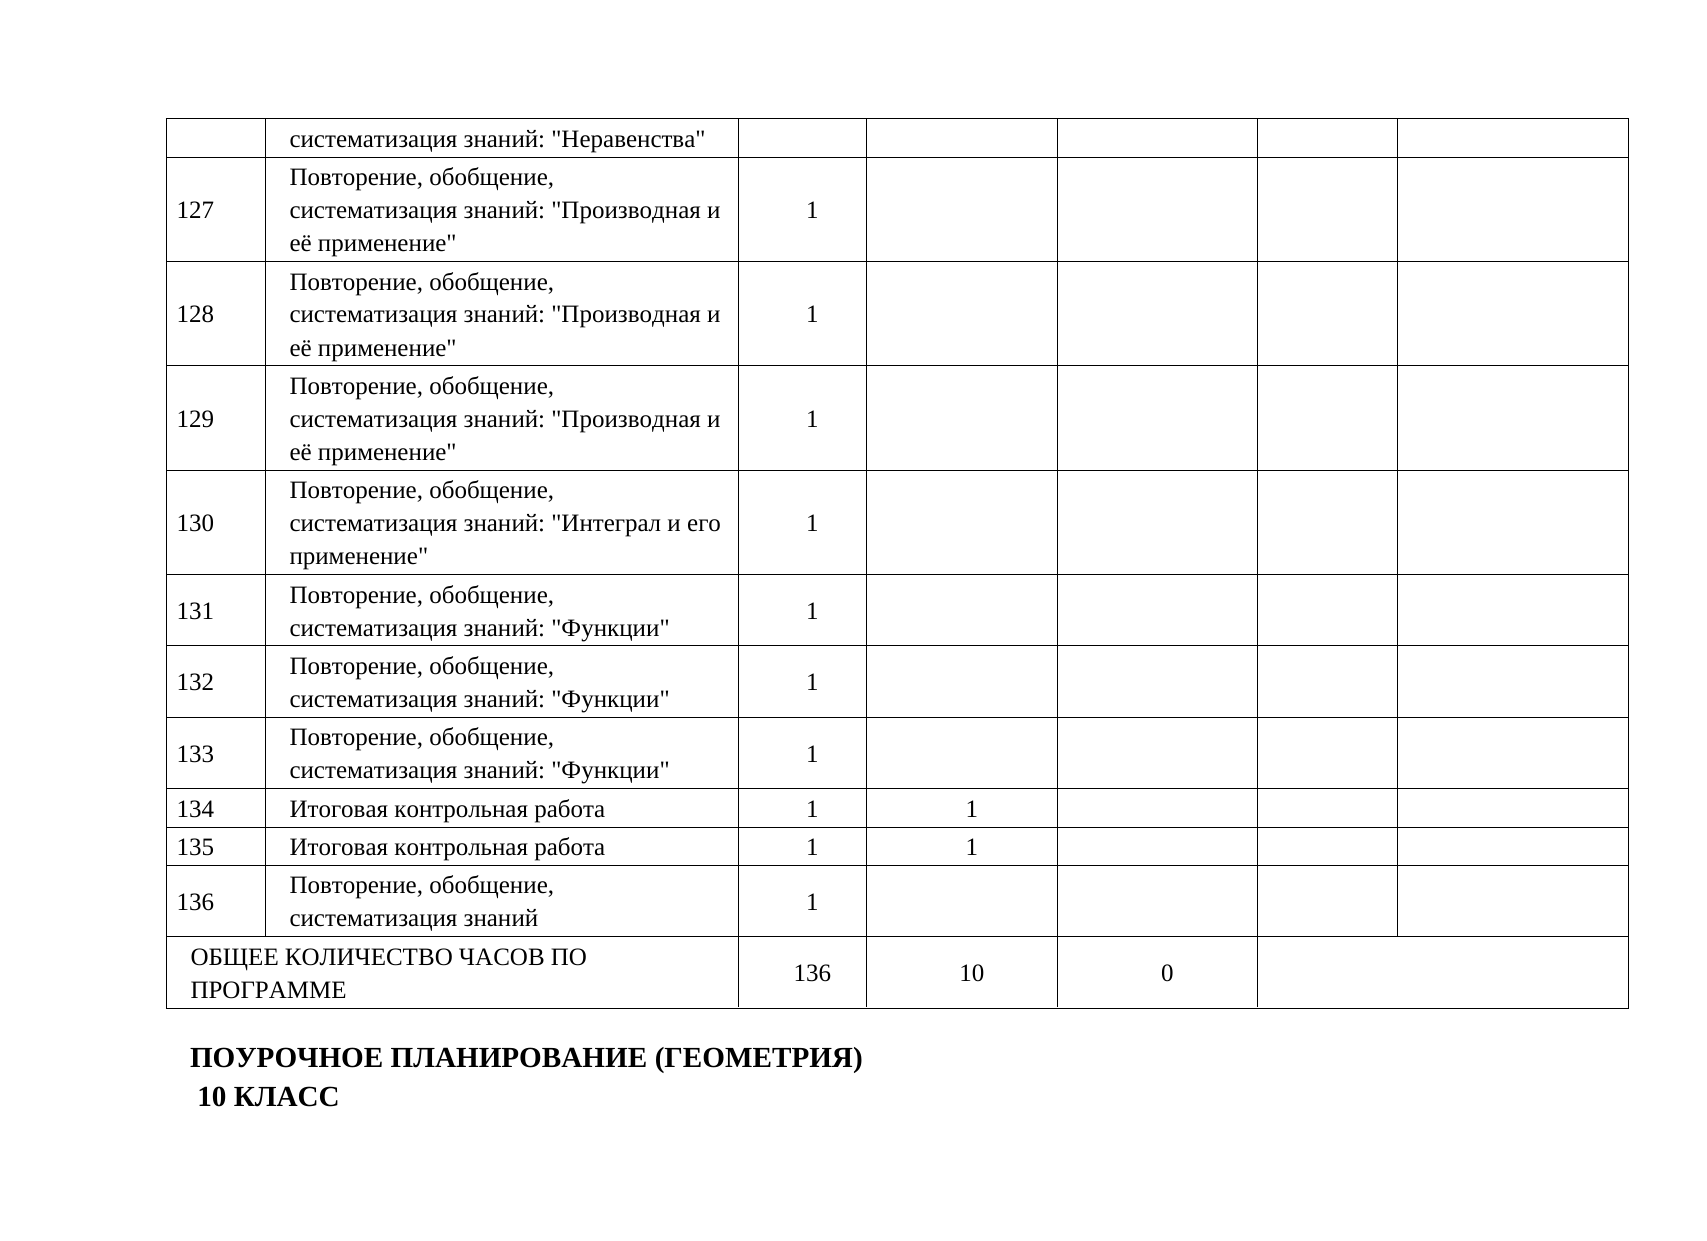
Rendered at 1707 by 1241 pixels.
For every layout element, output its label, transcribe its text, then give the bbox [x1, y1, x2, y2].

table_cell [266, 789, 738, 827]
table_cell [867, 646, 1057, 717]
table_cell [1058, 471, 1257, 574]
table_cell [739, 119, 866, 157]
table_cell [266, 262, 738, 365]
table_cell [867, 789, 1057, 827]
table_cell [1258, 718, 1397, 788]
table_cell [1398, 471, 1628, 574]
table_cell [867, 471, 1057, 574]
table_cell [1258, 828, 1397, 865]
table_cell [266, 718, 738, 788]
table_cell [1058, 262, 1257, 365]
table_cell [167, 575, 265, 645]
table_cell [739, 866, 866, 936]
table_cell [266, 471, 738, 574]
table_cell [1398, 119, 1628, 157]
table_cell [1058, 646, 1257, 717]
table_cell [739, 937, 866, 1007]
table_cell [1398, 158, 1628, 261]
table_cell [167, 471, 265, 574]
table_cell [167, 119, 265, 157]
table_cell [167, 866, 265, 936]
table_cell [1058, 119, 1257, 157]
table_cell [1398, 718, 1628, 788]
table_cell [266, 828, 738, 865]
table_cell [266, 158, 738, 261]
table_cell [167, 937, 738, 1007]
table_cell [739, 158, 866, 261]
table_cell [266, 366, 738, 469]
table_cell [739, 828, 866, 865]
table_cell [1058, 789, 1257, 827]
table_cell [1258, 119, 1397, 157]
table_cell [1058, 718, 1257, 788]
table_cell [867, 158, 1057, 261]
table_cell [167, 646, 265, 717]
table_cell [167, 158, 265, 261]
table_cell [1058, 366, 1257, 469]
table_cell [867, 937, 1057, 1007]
text ПОУРОЧНОЕ ПЛАНИРОВАНИЕ (ГЕОМЕТРИЯ) [190, 1040, 1618, 1074]
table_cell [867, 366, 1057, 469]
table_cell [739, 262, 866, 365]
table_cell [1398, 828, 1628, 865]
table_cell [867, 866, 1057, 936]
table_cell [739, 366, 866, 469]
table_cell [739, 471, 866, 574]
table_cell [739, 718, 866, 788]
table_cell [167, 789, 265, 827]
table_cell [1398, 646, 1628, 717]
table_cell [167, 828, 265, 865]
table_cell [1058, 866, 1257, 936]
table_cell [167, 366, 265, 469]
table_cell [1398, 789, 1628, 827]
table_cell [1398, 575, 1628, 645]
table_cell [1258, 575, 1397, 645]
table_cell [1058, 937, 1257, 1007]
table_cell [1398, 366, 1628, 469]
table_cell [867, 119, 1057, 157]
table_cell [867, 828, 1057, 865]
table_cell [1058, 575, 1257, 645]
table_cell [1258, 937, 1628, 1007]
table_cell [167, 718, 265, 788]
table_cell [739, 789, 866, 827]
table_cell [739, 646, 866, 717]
text 10 КЛАСС [190, 1079, 1618, 1112]
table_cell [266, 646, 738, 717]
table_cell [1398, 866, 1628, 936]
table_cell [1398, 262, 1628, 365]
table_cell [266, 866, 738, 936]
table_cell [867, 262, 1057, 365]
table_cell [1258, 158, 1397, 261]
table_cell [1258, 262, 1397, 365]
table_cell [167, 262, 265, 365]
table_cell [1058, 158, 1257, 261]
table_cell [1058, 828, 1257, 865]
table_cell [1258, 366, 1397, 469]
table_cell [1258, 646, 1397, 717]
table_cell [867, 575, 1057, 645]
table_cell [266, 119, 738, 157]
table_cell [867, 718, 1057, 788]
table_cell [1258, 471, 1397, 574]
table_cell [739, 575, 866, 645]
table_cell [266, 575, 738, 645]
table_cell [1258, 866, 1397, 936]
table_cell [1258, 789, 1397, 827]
